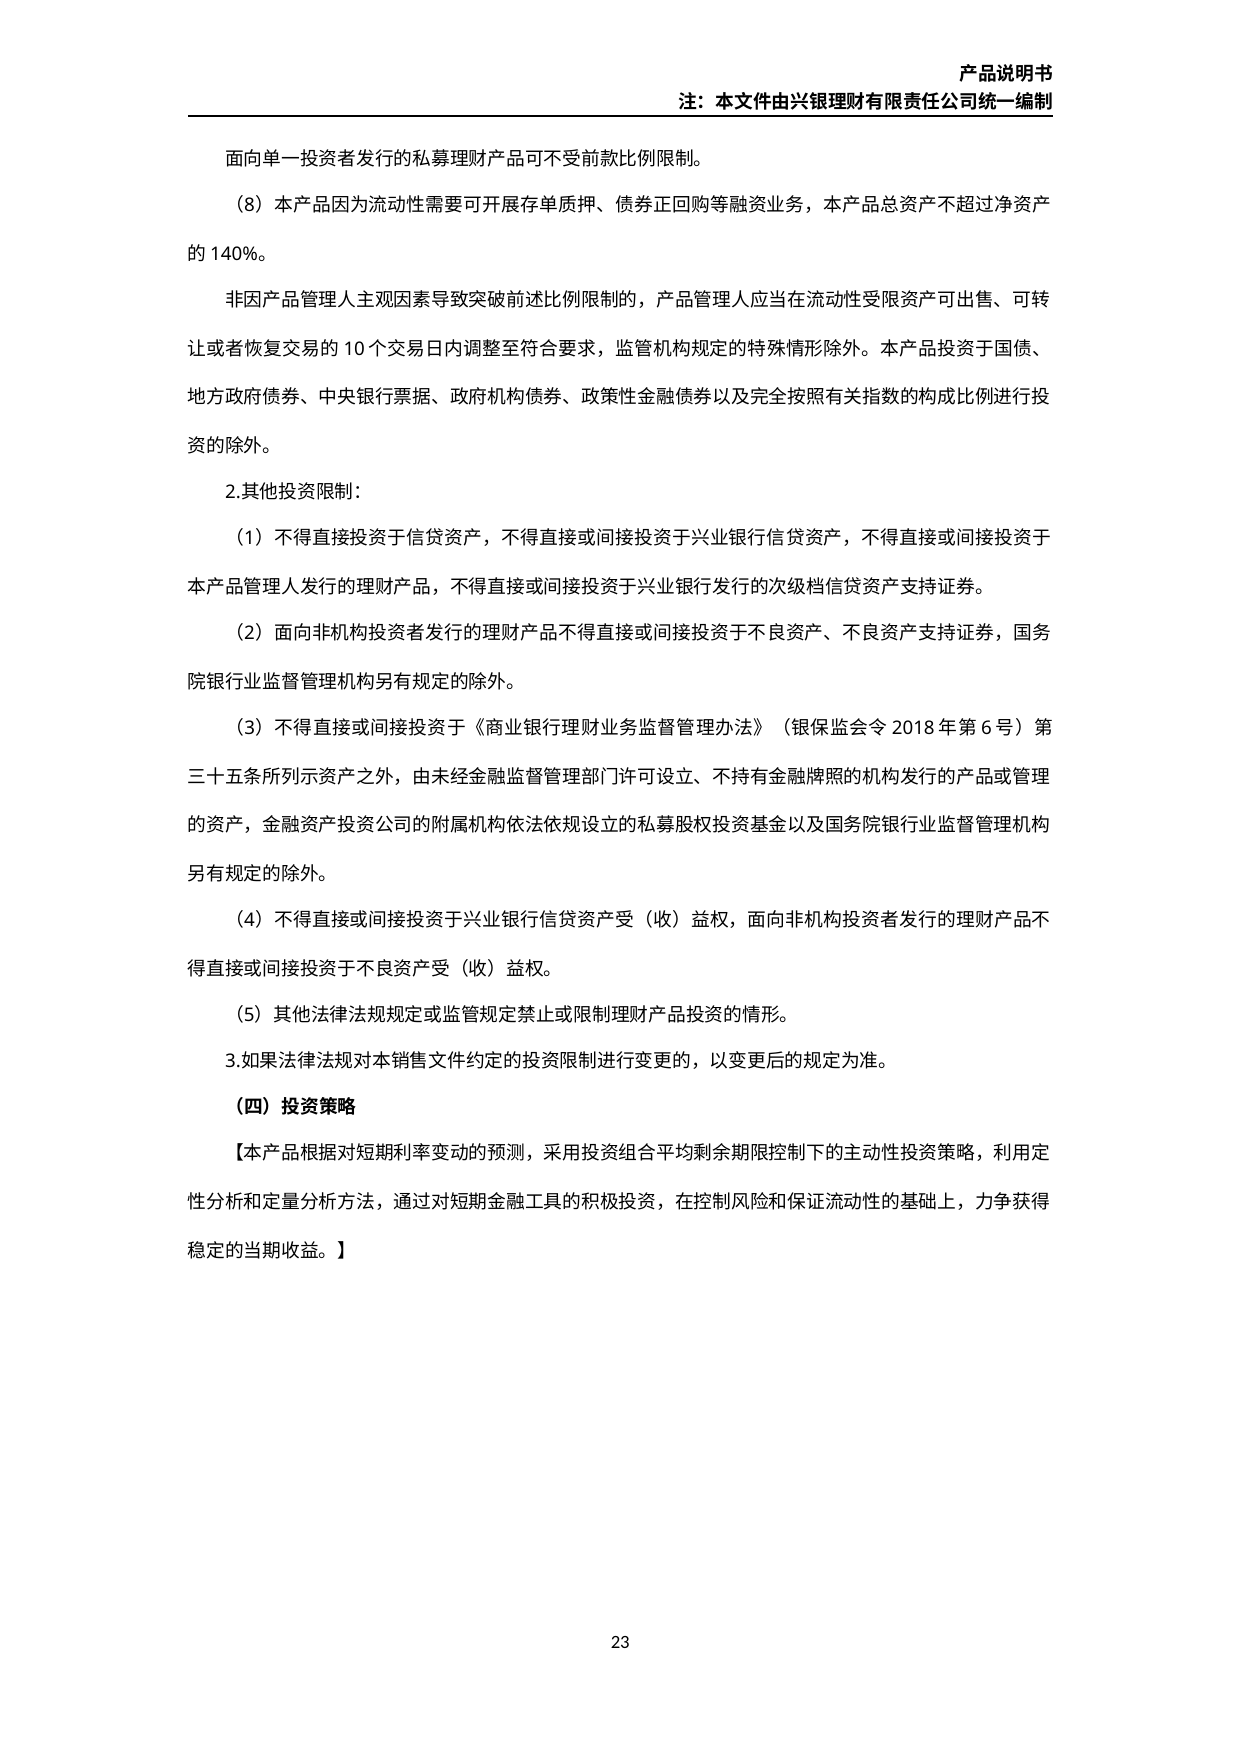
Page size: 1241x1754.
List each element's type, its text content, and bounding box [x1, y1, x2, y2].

text （2）面向非机构投资者发行的理财产品不得直接或间接投资于不良资产、不良资产支持证券，国务院银行业监督管理机构另有规定的除外。 [187, 615, 1053, 696]
text （3）不得直接或间接投资于《商业银行理财业务监督管理办法》（银保监会令2018年第6号）第三十五条所列示资产之外，由未经金融监督管理部门许可设立、不持有金融牌照的机构发行的产品或管理的资产，金融资产投资公司的附属机构依法依规设立的私募股权投资基金以及国务院银行业监督管理机构另有规定的除外。 [187, 710, 1053, 889]
text （1）不得直接投资于信贷资产，不得直接或间接投资于兴业银行信贷资产，不得直接或间接投资于本产品管理人发行的理财产品，不得直接或间接投资于兴业银行发行的次级档信贷资产支持证券。 [187, 520, 1053, 602]
text 非因产品管理人主观因素导致突破前述比例限制的，产品管理人应当在流动性受限资产可出售、可转让或者恢复交易的10个交易日内调整至符合要求，监管机构规定的特殊情形除外。本产品投资于国债、地方政府债券、中央银行票据、政府机构债券、政策性金融债券以及完全按照有关指数的构成比例进行投资的除外。 [187, 282, 1053, 461]
text 2.其他投资限制： [187, 474, 1053, 507]
text 面向单一投资者发行的私募理财产品可不受前款比例限制。 [187, 141, 1053, 174]
text （四）投资策略 [187, 1089, 1053, 1122]
text （4）不得直接或间接投资于兴业银行信贷资产受（收）益权，面向非机构投资者发行的理财产品不得直接或间接投资于不良资产受（收）益权。 [187, 902, 1053, 983]
text （8）本产品因为流动性需要可开展存单质押、债券正回购等融资业务，本产品总资产不超过净资产的140%。 [187, 187, 1053, 268]
text 【本产品根据对短期利率变动的预测，采用投资组合平均剩余期限控制下的主动性投资策略，利用定性分析和定量分析方法，通过对短期金融工具的积极投资，在控制风险和保证流动性的基础上，力争获得稳定的当期收益。】 [187, 1135, 1053, 1265]
text （5）其他法律法规规定或监管规定禁止或限制理财产品投资的情形。 [187, 997, 1053, 1029]
text 3.如果法律法规对本销售文件约定的投资限制进行变更的，以变更后的规定为准。 [187, 1043, 1053, 1076]
